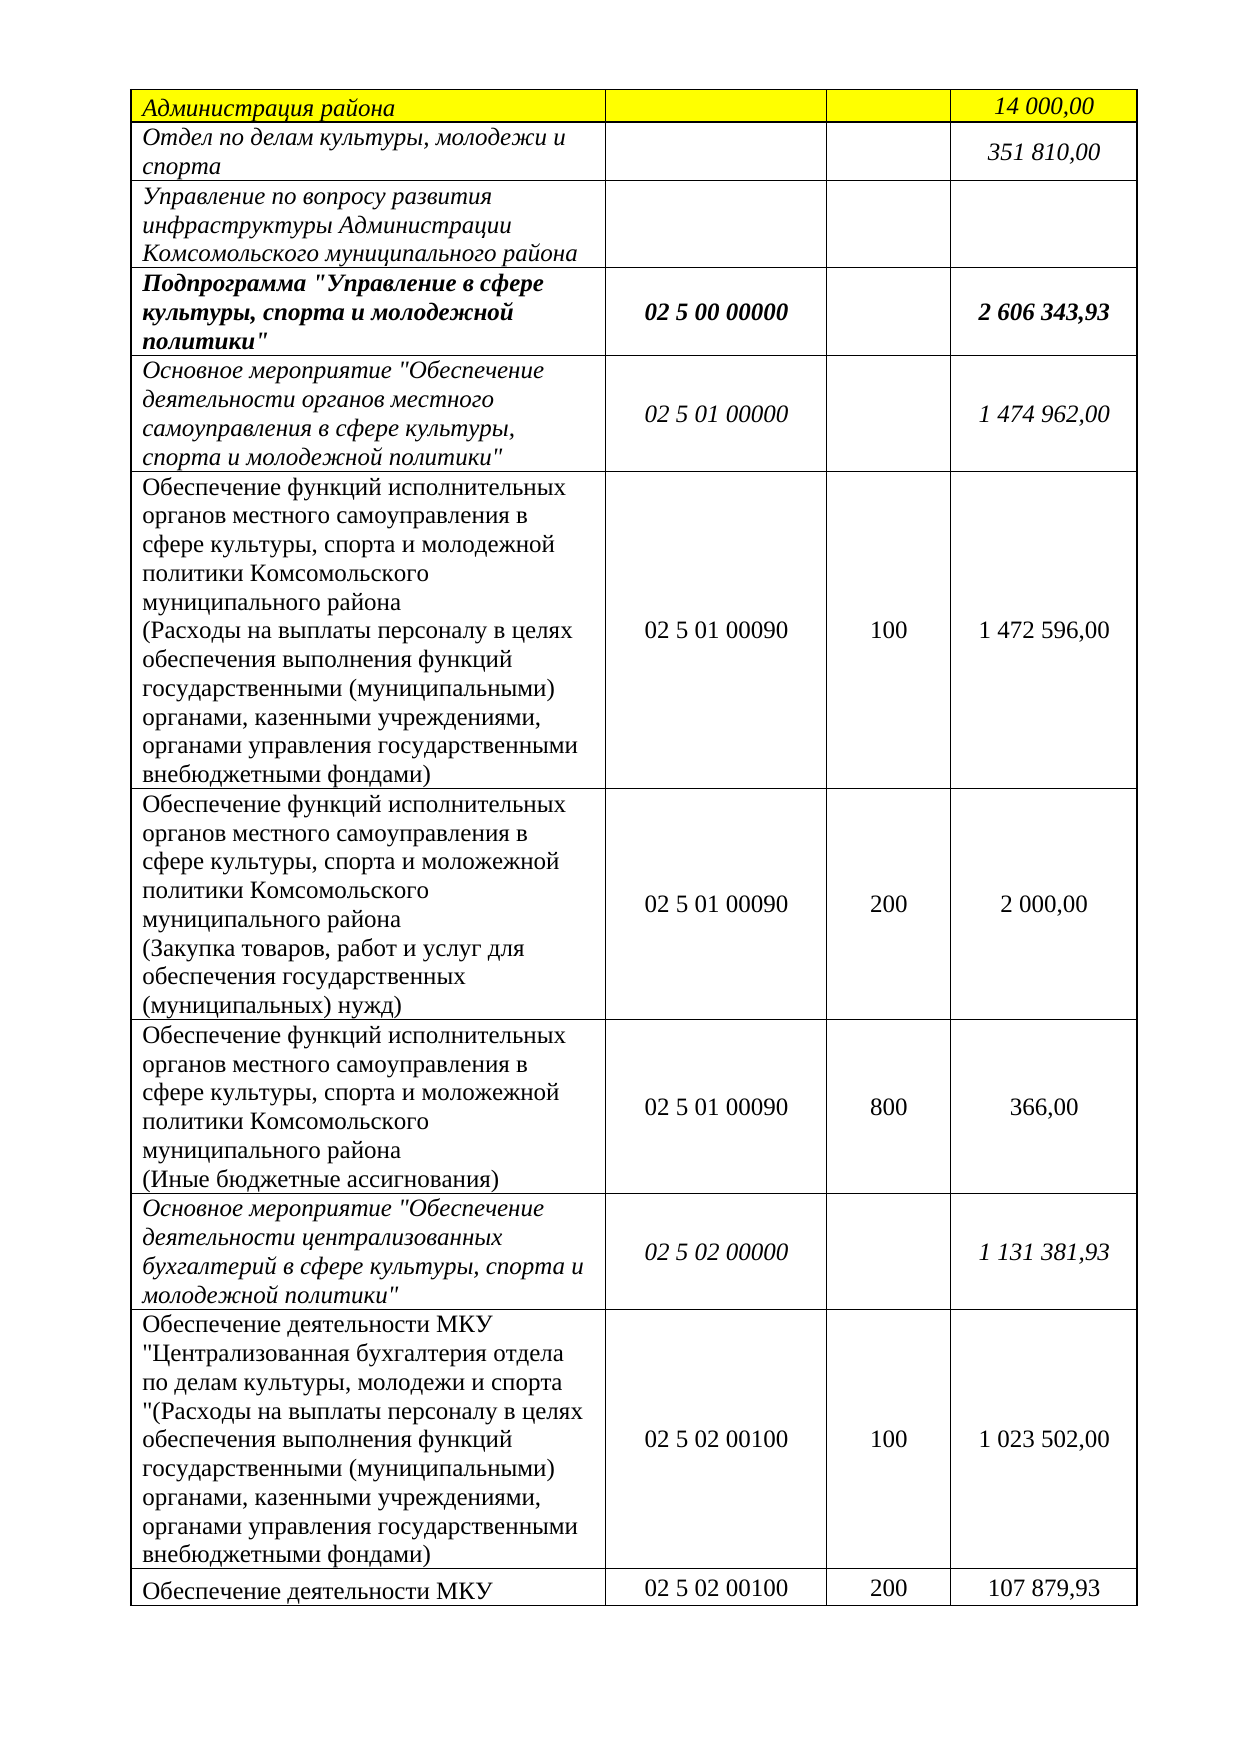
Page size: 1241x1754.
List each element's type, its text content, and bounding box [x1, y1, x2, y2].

table_cell Администрация района [132, 90, 605, 121]
table_cell 14 000,00 [951, 90, 1136, 121]
table_cell [606, 90, 826, 121]
table_cell 02 5 01 00090 [606, 1020, 826, 1192]
table_cell 2 606 343,93 [951, 268, 1136, 354]
table_cell 100 [827, 1310, 950, 1568]
table_cell [827, 1194, 950, 1308]
table_cell [827, 90, 950, 121]
table_cell 800 [827, 1020, 950, 1192]
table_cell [132, 1569, 605, 1605]
table_cell [827, 181, 950, 267]
table_cell 351 810,00 [951, 123, 1136, 180]
table_cell [606, 181, 826, 267]
table_cell Основное мероприятие "Обеспечение деятельности централизованных бухгалтерий в сфере культуры, спорта и молодежной политики" [132, 1194, 605, 1308]
table_cell Подпрограмма "Управление в сфере культуры, спорта и молодежной политики" [132, 268, 605, 354]
table_cell 1 023 502,00 [951, 1310, 1136, 1568]
table_cell [606, 123, 826, 180]
table_cell 1 474 962,00 [951, 356, 1136, 471]
table_cell 02 5 02 00000 [606, 1194, 826, 1308]
table_cell 1 131 381,93 [951, 1194, 1136, 1308]
table_cell Отдел по делам культуры, молодежи и спорта [132, 123, 605, 180]
table_cell Основное мероприятие "Обеспечение деятельности органов местного самоуправления в сфере культуры, спорта и молодежной политики" [132, 356, 605, 471]
table_cell 02 5 00 00000 [606, 268, 826, 354]
table_cell 02 5 01 00090 [606, 789, 826, 1019]
table_cell 1 472 596,00 [951, 472, 1136, 788]
table_cell 100 [827, 472, 950, 788]
table_cell Обеспечение деятельности МКУ "Централизованная бухгалтерия отдела по делам культуры, молодежи и спорта "(Расходы на выплаты персоналу в целях обеспечения выполнения функций государственными (муниципальными) органами, казенными учреждениями, органами управления государственными внебюджетными фондами) [132, 1310, 605, 1568]
table_cell 200 [827, 789, 950, 1019]
table_cell Обеспечение функций исполнительных органов местного самоуправления в сфере культуры, спорта и молодежной политики Комсомольского муниципального района (Расходы на выплаты персоналу в целях обеспечения выполнения функций государственными (муниципальными) органами, казенными учреждениями, органами управления государственными внебюджетными фондами) [132, 472, 605, 788]
table_cell [827, 268, 950, 354]
table_cell Обеспечение функций исполнительных органов местного самоуправления в сфере культуры, спорта и моложежной политики Комсомольского муниципального района (Закупка товаров, работ и услуг для обеспечения государственных (муниципальных) нужд) [132, 789, 605, 1019]
table_cell Обеспечение функций исполнительных органов местного самоуправления в сфере культуры, спорта и моложежной политики Комсомольского муниципального района (Иные бюджетные ассигнования) [132, 1020, 605, 1192]
table_cell 366,00 [951, 1020, 1136, 1192]
table_cell 02 5 02 00100 [606, 1569, 826, 1605]
table_cell 02 5 01 00090 [606, 472, 826, 788]
table_cell [951, 181, 1136, 267]
table_cell 02 5 02 00100 [606, 1310, 826, 1568]
table_cell 107 879,93 [951, 1569, 1136, 1605]
table_cell [827, 123, 950, 180]
table_cell 02 5 01 00000 [606, 356, 826, 471]
table_cell 200 [827, 1569, 950, 1605]
table_cell 2 000,00 [951, 789, 1136, 1019]
table_cell Управление по вопросу развития инфраструктуры Администрации Комсомольского муниципального района [132, 181, 605, 267]
table_cell [827, 356, 950, 471]
